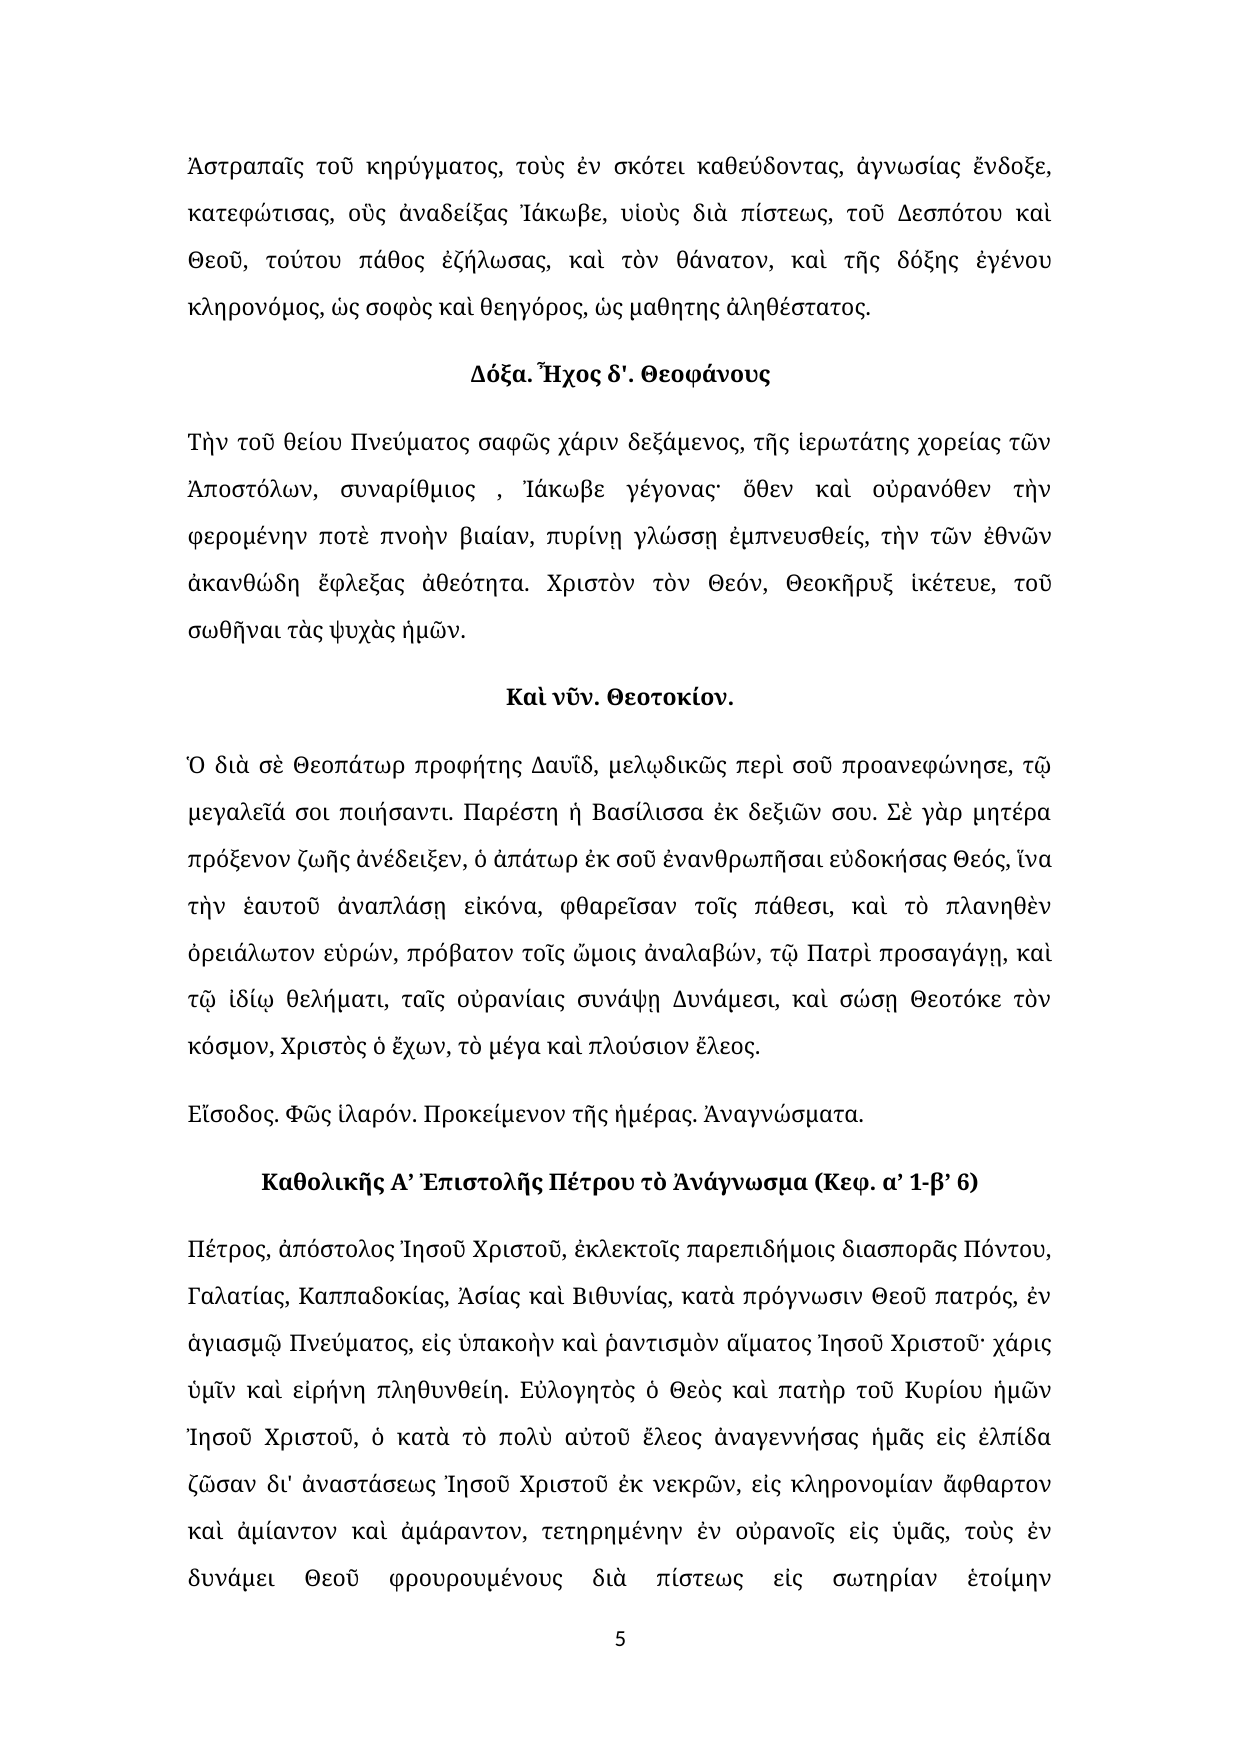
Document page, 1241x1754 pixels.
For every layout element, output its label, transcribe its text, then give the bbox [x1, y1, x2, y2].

text Δόξα. Ἦχος δ'. Θεοφάνους [187, 358, 1053, 389]
text Καθολικῆς Α’ Ἐπιστολῆς Πέτρου τὸ Ἀνάγνωσμα (Κεφ. α’ 1-β’ 6) [187, 1166, 1053, 1197]
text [187, 1233, 1053, 1593]
text Εἴσοδος. Φῶς ἱλαρόν. Προκείμενον τῆς ἡμέρας. Ἀναγνώσματα. [187, 1098, 1053, 1129]
text Τὴν τοῦ θείου Πνεύματος σαφῶς χάριν δεξάμενος, τῆς ἱερωτάτης χορείας τῶν Ἀποστόλων, συναρίθμιος , Ἰάκωβε γέγονας· ὅθεν καὶ οὐρανόθεν τὴν φερομένην ποτὲ πνοὴν βιαίαν, πυρίνῃ γλώσσῃ ἐμπνευσθείς, τὴν τῶν ἐθνῶν ἀκανθώδη ἔφλεξας ἀθεότητα. Χριστὸν τὸν Θεόν, Θεοκῆρυξ ἱκέτευε, τοῦ σωθῆναι τὰς ψυχὰς ἡμῶν. [187, 426, 1053, 645]
text Καὶ νῦν. Θεοτοκίον. [187, 681, 1053, 712]
text Ἀστραπαῖς τοῦ κηρύγματος, τοὺς ἐν σκότει καθεύδοντας, ἀγνωσίας ἔνδοξε, κατεφώτισας, οὓς ἀναδείξας Ἰάκωβε, υἱοὺς διὰ πίστεως, τοῦ Δεσπότου καὶ Θεοῦ, τούτου πάθος ἐζήλωσας, καὶ τὸν θάνατον, καὶ τῆς δόξης ἐγένου κληρονόμος, ὡς σοφὸς καὶ θεηγόρος, ὡς μαθητης ἀληθέστατος. [187, 150, 1053, 322]
text Ὁ διὰ σὲ Θεοπάτωρ προφήτης Δαυΐδ, μελῳδικῶς περὶ σοῦ προανεφώνησε, τῷ μεγαλεῖά σοι ποιήσαντι. Παρέστη ἡ Βασίλισσα ἐκ δεξιῶν σου. Σὲ γὰρ μητέρα πρόξενον ζωῆς ἀνέδειξεν, ὁ ἀπάτωρ ἐκ σοῦ ἐνανθρωπῆσαι εὐδοκήσας Θεός, ἵνα τὴν ἑαυτοῦ ἀναπλάσῃ εἰκόνα, φθαρεῖσαν τοῖς πάθεσι, καὶ τὸ πλανηθὲν ὀρειάλωτον εὑρών, πρόβατον τοῖς ὤμοις ἀναλαβών, τῷ Πατρὶ προσαγάγῃ, καὶ τῷ ἰδίῳ θελήματι, ταῖς οὐρανίαις συνάψῃ Δυνάμεσι, καὶ σώσῃ Θεοτόκε τὸν κόσμον, Χριστὸς ὁ ἔχων, τὸ μέγα καὶ πλούσιον ἔλεος. [187, 749, 1053, 1061]
